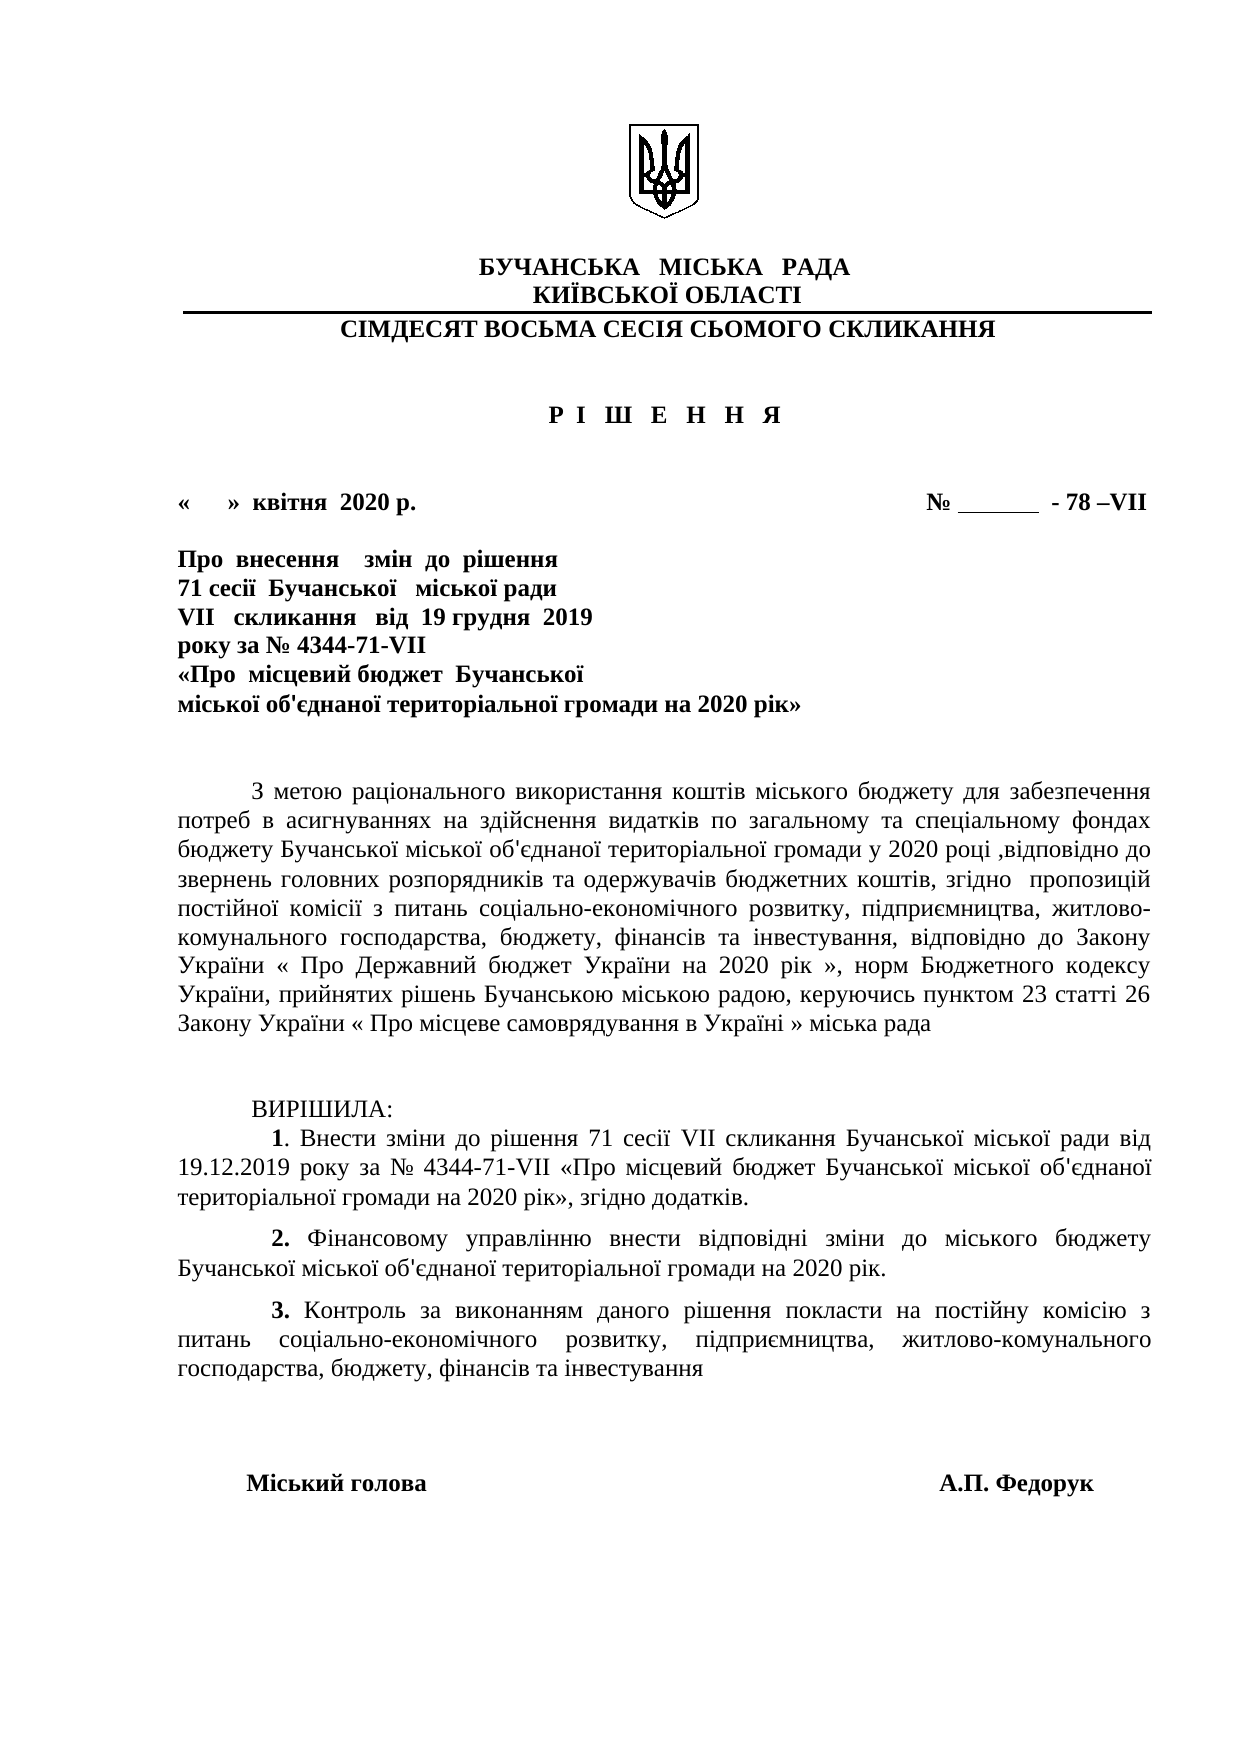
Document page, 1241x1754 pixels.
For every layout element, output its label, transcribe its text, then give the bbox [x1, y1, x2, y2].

subtitle КИЇВСЬКОЇ ОБЛАСТІ [183, 280, 1152, 311]
text міської об'єднаної територіальної громади на 2020 рік» [177, 688, 1152, 718]
text Про внесення змін до рішення [177, 544, 1152, 573]
text 71 сесії Бучанської міської ради [177, 573, 1152, 602]
text «Про місцевий бюджет Бучанської [177, 659, 1152, 688]
subtitle Р І Ш Е Н Н Я [177, 401, 1152, 429]
text Міський голова А.П. Федорук [177, 1468, 1152, 1496]
text З метою раціонального використання коштів міського бюджету для забезпечення потреб в асигнуваннях на здійснення видатків по загальному та спеціальному фондах бюджету Бучанської міської об'єднаної територіальної громади у 2020 році ,відповідно до звернень головних розпорядників та одержувачів бюджетних коштів, згідно пропозицій постійної комісії з питань соціально-економічного розвитку, підприємництва, житлово-комунального господарства, бюджету, фінансів та інвестування, відповідно до Закону України « Про Державний бюджет України на 2020 рік », норм Бюджетного кодексу України, прийнятих рішень Бучанською міською радою, керуючись пунктом 23 статті 26 Закону України « Про місцеве самоврядування в Україні » міська рада [177, 776, 1152, 1037]
text БУЧАНСЬКА МІСЬКА РАДА [177, 252, 1152, 280]
text року за № 4344-71-VII [177, 631, 1152, 659]
text ВИРІШИЛА: [177, 1094, 1152, 1123]
text 1. Внести зміни до рішення 71 сесії VІI скликання Бучанської міської ради від 19.12.2019 року за № 4344-71-VІI «Про місцевий бюджет Бучанської міської об'єднаної територіальної громади на 2020 рік», згідно додатків. [177, 1123, 1152, 1211]
text СІМДЕСЯТ ВОСЬМА СЕСІЯ СЬОМОГО СКЛИКАННЯ [177, 314, 1152, 343]
text 2. Фінансовому управлінню внести відповідні зміни до міського бюджету Бучанської міської об'єднаної територіальної громади на 2020 рік. [177, 1223, 1152, 1283]
text 3. Контроль за виконанням даного рішення покласти на постійну комісію з питань соціально-економічного розвитку, підприємництва, житлово-комунального господарства, бюджету, фінансів та інвестування [177, 1295, 1152, 1381]
text VІI скликання від 19 грудня 2019 [177, 602, 1152, 631]
subtitle « » квітня 2020 р. № - 78 –VІI [177, 487, 1152, 516]
